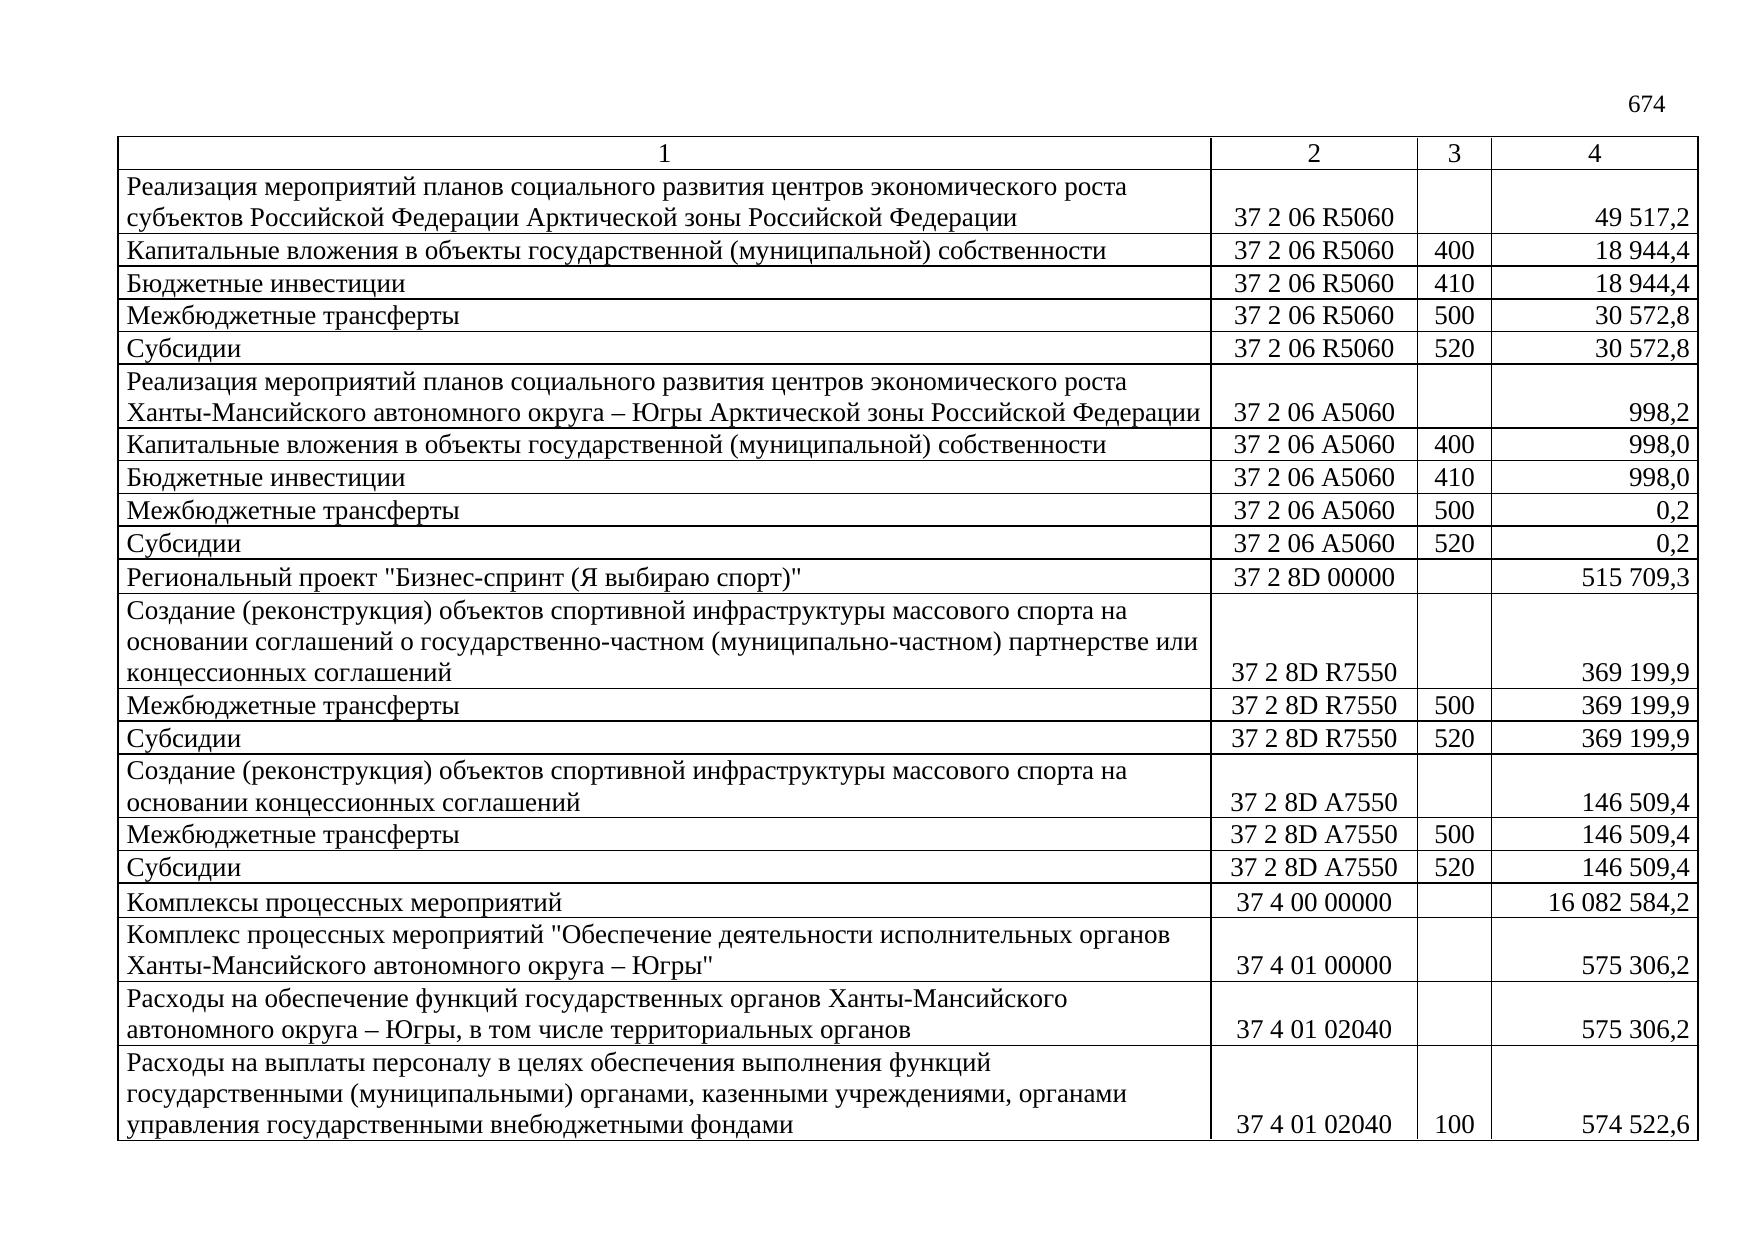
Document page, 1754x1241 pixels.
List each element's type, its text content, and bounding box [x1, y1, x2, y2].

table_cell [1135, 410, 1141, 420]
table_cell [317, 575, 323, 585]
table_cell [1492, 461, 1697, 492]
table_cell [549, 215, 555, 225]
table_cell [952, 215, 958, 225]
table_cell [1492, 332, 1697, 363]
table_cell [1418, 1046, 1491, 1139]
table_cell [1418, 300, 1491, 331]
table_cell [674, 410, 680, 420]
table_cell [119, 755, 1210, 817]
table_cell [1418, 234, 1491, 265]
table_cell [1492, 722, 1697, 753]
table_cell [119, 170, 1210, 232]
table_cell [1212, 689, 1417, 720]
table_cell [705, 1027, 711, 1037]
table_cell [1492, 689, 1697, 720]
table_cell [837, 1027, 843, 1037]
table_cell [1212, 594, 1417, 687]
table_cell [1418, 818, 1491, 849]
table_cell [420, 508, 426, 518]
table_header 1 [119, 137, 1211, 168]
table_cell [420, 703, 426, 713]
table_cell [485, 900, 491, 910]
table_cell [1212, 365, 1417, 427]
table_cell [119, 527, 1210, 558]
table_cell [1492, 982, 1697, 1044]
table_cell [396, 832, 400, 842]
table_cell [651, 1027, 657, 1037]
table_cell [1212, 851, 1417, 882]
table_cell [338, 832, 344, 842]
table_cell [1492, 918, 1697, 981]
table_header 4 [1492, 137, 1697, 168]
table_header 2 [1212, 137, 1417, 168]
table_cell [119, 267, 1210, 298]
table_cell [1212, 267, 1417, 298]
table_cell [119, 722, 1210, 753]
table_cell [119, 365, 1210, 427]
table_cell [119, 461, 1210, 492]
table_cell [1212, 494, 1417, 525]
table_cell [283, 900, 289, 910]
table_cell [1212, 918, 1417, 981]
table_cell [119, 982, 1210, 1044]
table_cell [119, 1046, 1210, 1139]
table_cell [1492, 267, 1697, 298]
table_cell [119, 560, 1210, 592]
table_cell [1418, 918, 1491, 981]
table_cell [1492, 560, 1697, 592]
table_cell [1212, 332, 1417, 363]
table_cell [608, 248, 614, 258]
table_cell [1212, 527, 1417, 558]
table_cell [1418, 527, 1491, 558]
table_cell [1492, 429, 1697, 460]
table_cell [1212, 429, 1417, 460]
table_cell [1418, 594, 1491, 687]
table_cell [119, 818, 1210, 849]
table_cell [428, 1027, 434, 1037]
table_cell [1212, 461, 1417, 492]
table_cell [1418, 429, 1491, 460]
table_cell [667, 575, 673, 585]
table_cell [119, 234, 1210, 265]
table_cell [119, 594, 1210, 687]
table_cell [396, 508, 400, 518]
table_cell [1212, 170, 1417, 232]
table_header 3 [1418, 137, 1491, 168]
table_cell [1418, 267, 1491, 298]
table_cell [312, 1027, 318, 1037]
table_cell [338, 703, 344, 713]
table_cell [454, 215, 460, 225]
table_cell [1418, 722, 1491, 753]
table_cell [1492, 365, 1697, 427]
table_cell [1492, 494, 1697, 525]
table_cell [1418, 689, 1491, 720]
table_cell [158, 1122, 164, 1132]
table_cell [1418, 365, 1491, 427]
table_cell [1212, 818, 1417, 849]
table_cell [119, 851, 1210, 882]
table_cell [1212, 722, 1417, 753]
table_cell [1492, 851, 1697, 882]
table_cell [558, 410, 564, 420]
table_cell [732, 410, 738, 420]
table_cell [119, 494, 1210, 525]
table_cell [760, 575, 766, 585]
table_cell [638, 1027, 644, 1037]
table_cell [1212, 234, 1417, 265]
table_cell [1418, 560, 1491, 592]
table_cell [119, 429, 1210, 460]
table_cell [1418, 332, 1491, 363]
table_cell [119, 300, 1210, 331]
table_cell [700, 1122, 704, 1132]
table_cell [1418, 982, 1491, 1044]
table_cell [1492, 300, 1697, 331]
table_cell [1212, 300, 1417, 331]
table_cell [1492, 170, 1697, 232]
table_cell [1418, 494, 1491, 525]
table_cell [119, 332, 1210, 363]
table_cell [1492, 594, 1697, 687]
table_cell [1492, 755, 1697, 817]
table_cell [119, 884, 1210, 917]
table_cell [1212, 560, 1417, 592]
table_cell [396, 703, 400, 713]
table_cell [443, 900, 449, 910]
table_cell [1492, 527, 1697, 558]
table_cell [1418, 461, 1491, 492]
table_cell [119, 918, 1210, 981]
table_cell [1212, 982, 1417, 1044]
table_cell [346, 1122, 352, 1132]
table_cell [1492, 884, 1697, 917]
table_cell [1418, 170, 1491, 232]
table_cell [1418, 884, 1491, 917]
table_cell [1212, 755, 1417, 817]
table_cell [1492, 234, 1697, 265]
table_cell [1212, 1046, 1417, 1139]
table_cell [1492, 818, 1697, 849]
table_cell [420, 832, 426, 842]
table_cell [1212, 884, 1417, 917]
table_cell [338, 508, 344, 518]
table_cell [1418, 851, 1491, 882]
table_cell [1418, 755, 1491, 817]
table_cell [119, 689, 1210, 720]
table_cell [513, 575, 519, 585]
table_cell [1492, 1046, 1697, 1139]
